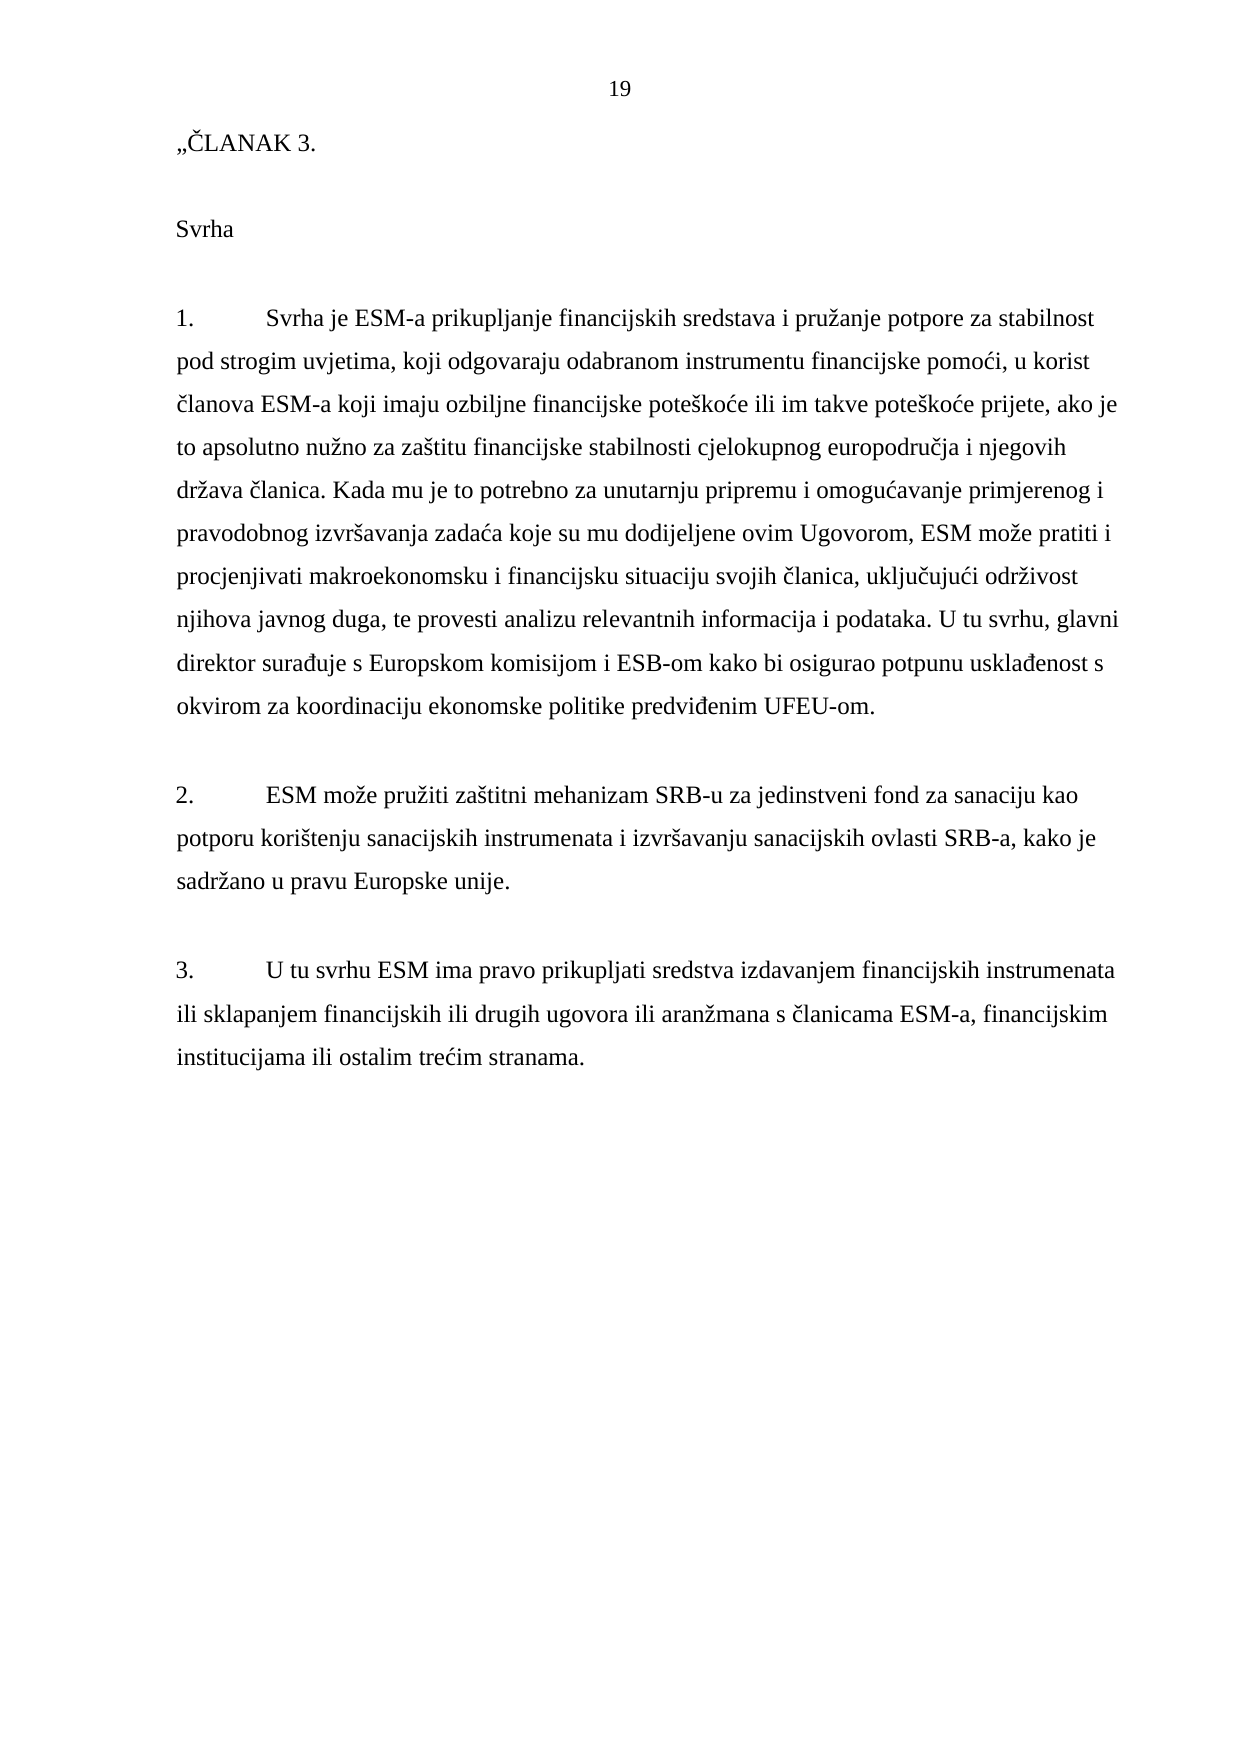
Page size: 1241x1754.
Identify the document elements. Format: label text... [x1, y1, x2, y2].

text 3. U tu svrhu ESM ima pravo prikupljati sredstva izdavanjem financijskih instrumenata ili sklapanjem financijskih ili drugih ugovora ili aranžmana s članicama ESM-a, financijskim institucijama ili ostalim trećim stranama. [175, 956, 1120, 1071]
text 2. ESM može pružiti zaštitni mehanizam SRB-u za jedinstveni fond za sanaciju kao potporu korištenju sanacijskih instrumenata i izvršavanju sanacijskih ovlasti SRB-a, kako je sadržano u pravu Europske unije. [175, 780, 1120, 895]
text 1. Svrha je ESM-a prikupljanje financijskih sredstava i pružanje potpore za stabilnost pod strogim uvjetima, koji odgovaraju odabranom instrumentu financijske pomoći, u korist članova ESM-a koji imaju ozbiljne financijske poteškoće ili im takve poteškoće prijete, ako je to apsolutno nužno za zaštitu financijske stabilnosti cjelokupnog europodručja i njegovih država članica. Kada mu je to potrebno za unutarnju pripremu i omogućavanje primjerenog i pravodobnog izvršavanja zadaća koje su mu dodijeljene ovim Ugovorom, ESM može pratiti i procjenjivati makroekonomsku i financijsku situaciju svojih članica, uključujući održivost njihova javnog duga, te provesti analizu relevantnih informacija i podataka. U tu svrhu, glavni direktor surađuje s Europskom komisijom i ESB-om kako bi osigurao potpunu usklađenost s okvirom za koordinaciju ekonomske politike predviđenim UFEU-om. [175, 303, 1120, 719]
text „ČLANAK 3. [176, 128, 1121, 156]
text Svrha [175, 214, 1120, 243]
